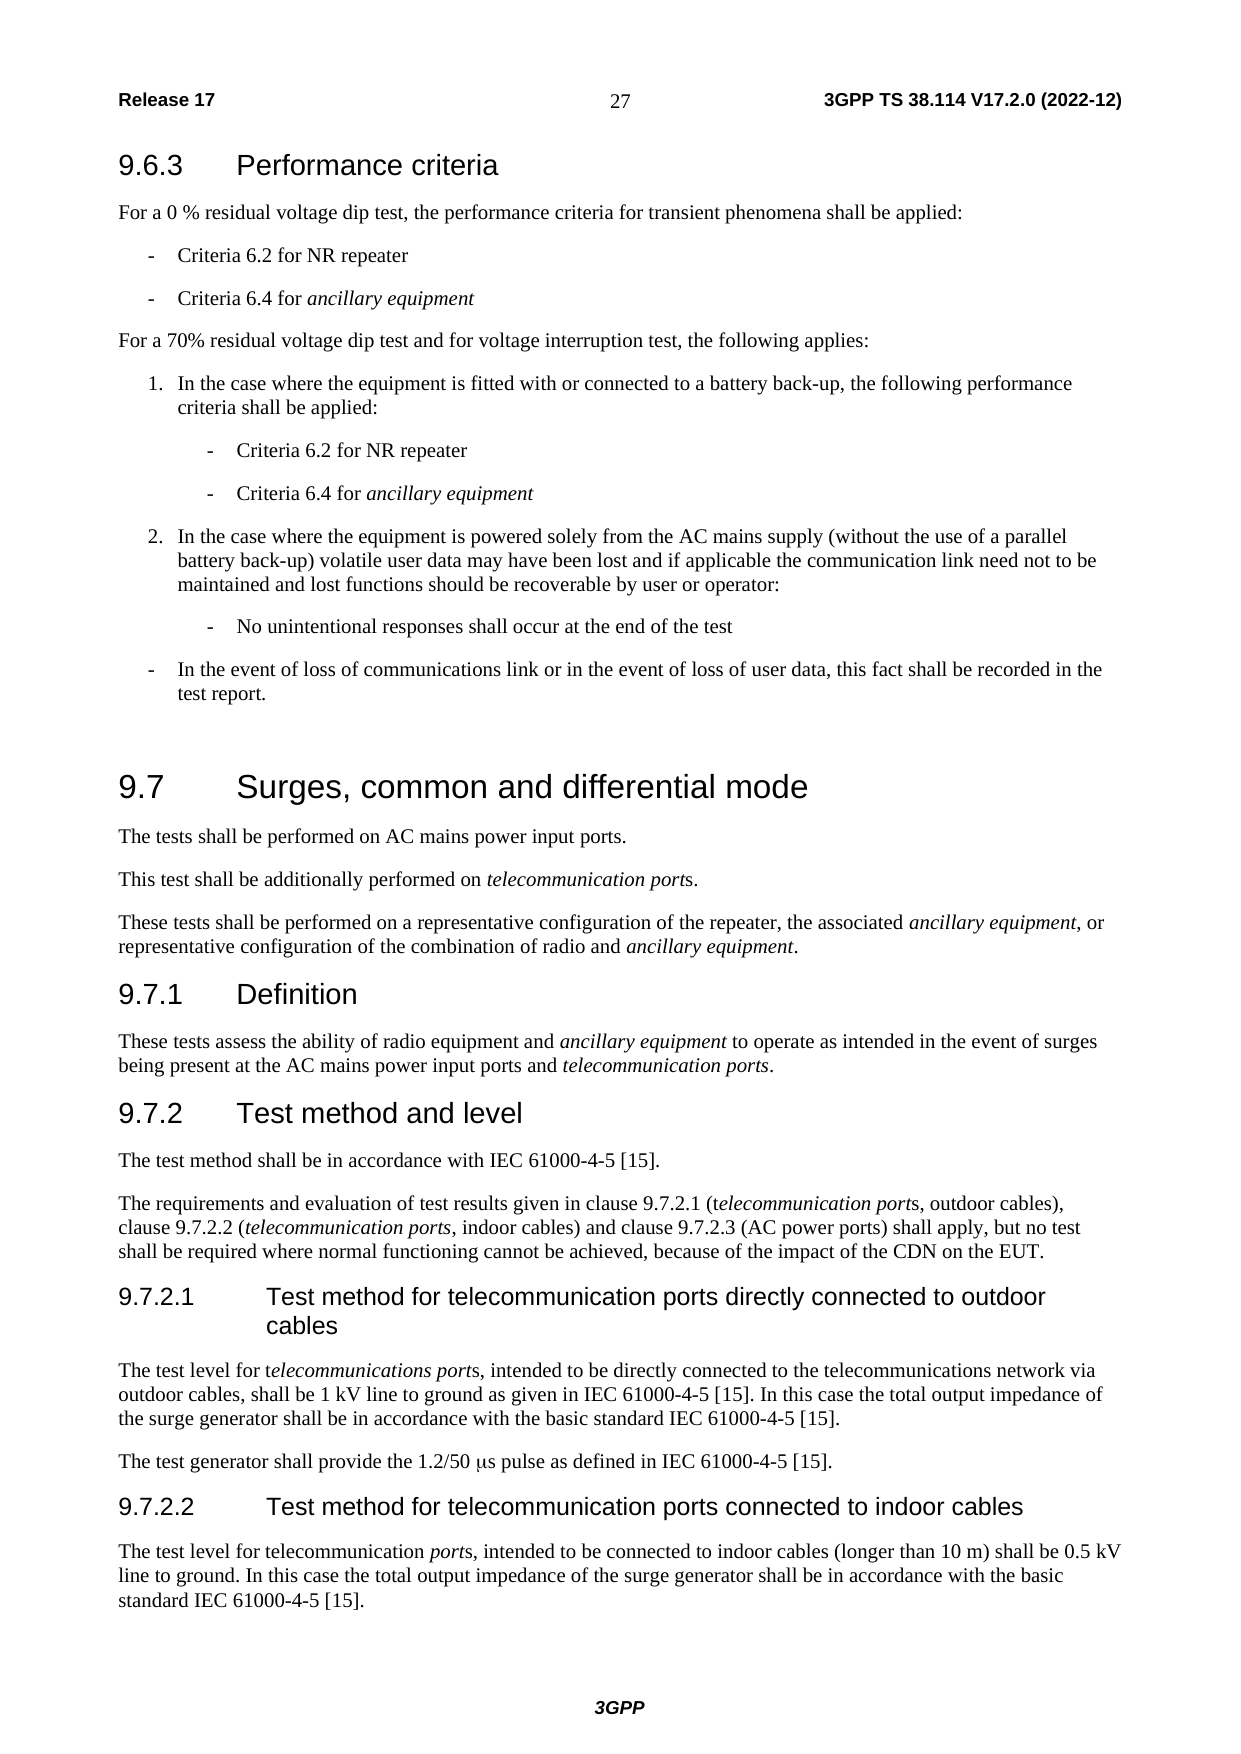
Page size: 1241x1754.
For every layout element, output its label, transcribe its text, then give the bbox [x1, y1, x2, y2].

text - Criteria 6.2 for NR repeater [148, 243, 1122, 267]
text 2. In the case where the equipment is powered solely from the AC mains supply (without the use of a parallel battery back-up) volatile user data may have been lost and if applicable the communication link need not to be maintained and lost functions should be recoverable by user or operator: [148, 523, 1122, 596]
text - Criteria 6.4 for ancillary equipment [148, 285, 1122, 309]
text - No unintentional responses shall occur at the end of the test [207, 614, 1122, 638]
subtitle 9.7 Surges, common and differential mode [118, 767, 1122, 805]
text The test generator shall provide the 1.2/50 s pulse as defined in IEC 61000-4-5 [15]. [118, 1449, 1122, 1473]
text - Criteria 6.4 for ancillary equipment [207, 481, 1122, 505]
text For a 70% residual voltage dip test and for voltage interruption test, the following applies: [118, 328, 1122, 352]
text This test shall be additionally performed on telecommunication ports. [118, 867, 1122, 891]
text 1. In the case where the equipment is fitted with or connected to a battery back-up, the following performance criteria shall be applied: [148, 371, 1122, 419]
text These tests assess the ability of radio equipment and ancillary equipment to operate as intended in the event of surges being present at the AC mains power input ports and telecommunication ports. [118, 1029, 1122, 1077]
text These tests shall be performed on a representative configuration of the repeater, the associated ancillary equipment, or representative configuration of the combination of radio and ancillary equipment. [118, 910, 1122, 958]
text The test method shall be in accordance with IEC 61000-4-5 [15]. [118, 1148, 1122, 1172]
subtitle 9.7.2 Test method and level [118, 1096, 1122, 1129]
text The test level for telecommunications ports, intended to be directly connected to the telecommunications network via outdoor cables, shall be 1 kV line to ground as given in IEC 61000-4-5 [15]. In this case the total output impedance of the surge generator shall be in accordance with the basic standard IEC 61000-4-5 [15]. [118, 1358, 1122, 1430]
subtitle 9.7.2.2 Test method for telecommunication ports connected to indoor cables [118, 1492, 1122, 1521]
text - In the event of loss of communications link or in the event of loss of user data, this fact shall be recorded in the test report. [148, 657, 1122, 705]
text The requirements and evaluation of test results given in clause 9.7.2.1 (telecommunication ports, outdoor cables), clause 9.7.2.2 (telecommunication ports, indoor cables) and clause 9.7.2.3 (AC power ports) shall apply, but no test shall be required where normal functioning cannot be achieved, because of the impact of the CDN on the EUT. [118, 1191, 1122, 1263]
subtitle 9.7.1 Definition [118, 977, 1122, 1010]
text For a 0 % residual voltage dip test, the performance criteria for transient phenomena shall be applied: [118, 200, 1122, 224]
text - Criteria 6.2 for NR repeater [207, 438, 1122, 462]
subtitle 9.6.3 Performance criteria [118, 147, 1122, 181]
text The test level for telecommunication ports, intended to be connected to indoor cables (longer than 10 m) shall be 0.5 kV line to ground. In this case the total output impedance of the surge generator shall be in accordance with the basic standard IEC 61000-4-5 [15]. [118, 1539, 1122, 1612]
subtitle 9.7.2.1 Test method for telecommunication ports directly connected to outdoor cables [118, 1282, 1122, 1339]
text The tests shall be performed on AC mains power input ports. [118, 824, 1122, 848]
